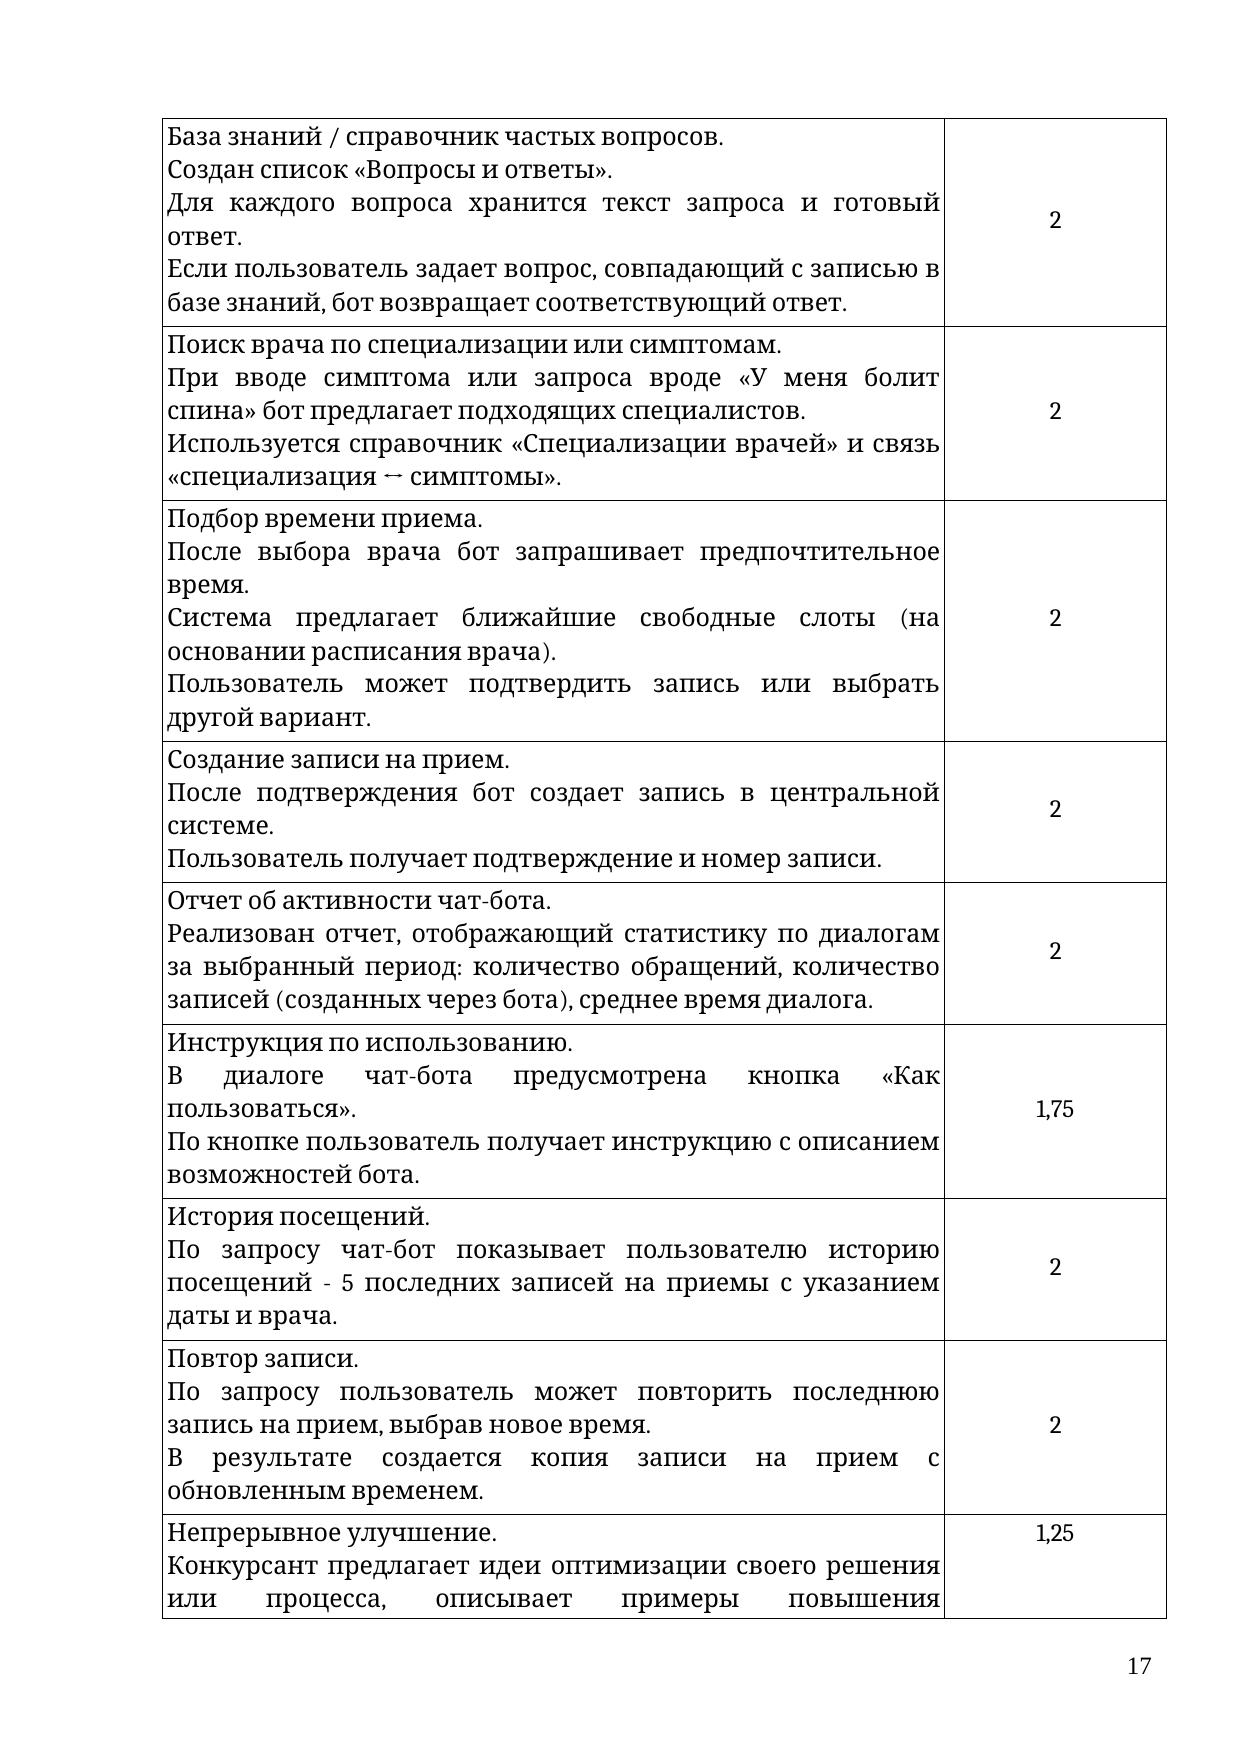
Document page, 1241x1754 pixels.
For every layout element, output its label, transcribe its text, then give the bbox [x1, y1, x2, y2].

table_cell История посещений. По запросу чат-бот показывает пользователю историю посещений - 5 последних записей на приемы с указанием даты и врача. [163, 1199, 944, 1339]
table_cell 2 [945, 327, 1166, 500]
table_cell База знаний / справочник частых вопросов. Создан список «Вопросы и ответы». Для каждого вопроса хранится текст запроса и готовый ответ. Если пользователь задает вопрос, совпадающий с записью в базе знаний, бот возвращает соответствующий ответ. [163, 119, 944, 326]
table_cell 1,25 [945, 1515, 1166, 1618]
table_cell Подбор времени приема. После выбора врача бот запрашивает предпочтительное время. Система предлагает ближайшие свободные слоты (на основании расписания врача). Пользователь может подтвердить запись или выбрать другой вариант. [163, 501, 944, 741]
table_cell 1,75 [945, 1025, 1166, 1198]
table_cell 2 [945, 1199, 1166, 1339]
table_cell Инструкция по использованию. В диалоге чат-бота предусмотрена кнопка «Как пользоваться». По кнопке пользователь получает инструкцию с описанием возможностей бота. [163, 1025, 944, 1198]
table_cell 2 [945, 742, 1166, 882]
table_cell 2 [945, 883, 1166, 1023]
table_cell Поиск врача по специализации или симптомам. При вводе симптома или запроса вроде «У меня болит спина» бот предлагает подходящих специалистов. Используется справочник «Специализации врачей» и связь «специализация ↔ симптомы». [163, 327, 944, 500]
table_cell 2 [945, 1341, 1166, 1514]
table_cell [163, 1515, 944, 1618]
table_cell Создание записи на прием. После подтверждения бот создает запись в центральной системе. Пользователь получает подтверждение и номер записи. [163, 742, 944, 882]
table_cell 2 [945, 119, 1166, 326]
table_cell 2 [945, 501, 1166, 741]
table_cell Повтор записи. По запросу пользователь может повторить последнюю запись на прием, выбрав новое время. В результате создается копия записи на прием с обновленным временем. [163, 1341, 944, 1514]
table_cell Отчет об активности чат-бота. Реализован отчет, отображающий статистику по диалогам за выбранный период: количество обращений, количество записей (созданных через бота), среднее время диалога. [163, 883, 944, 1023]
